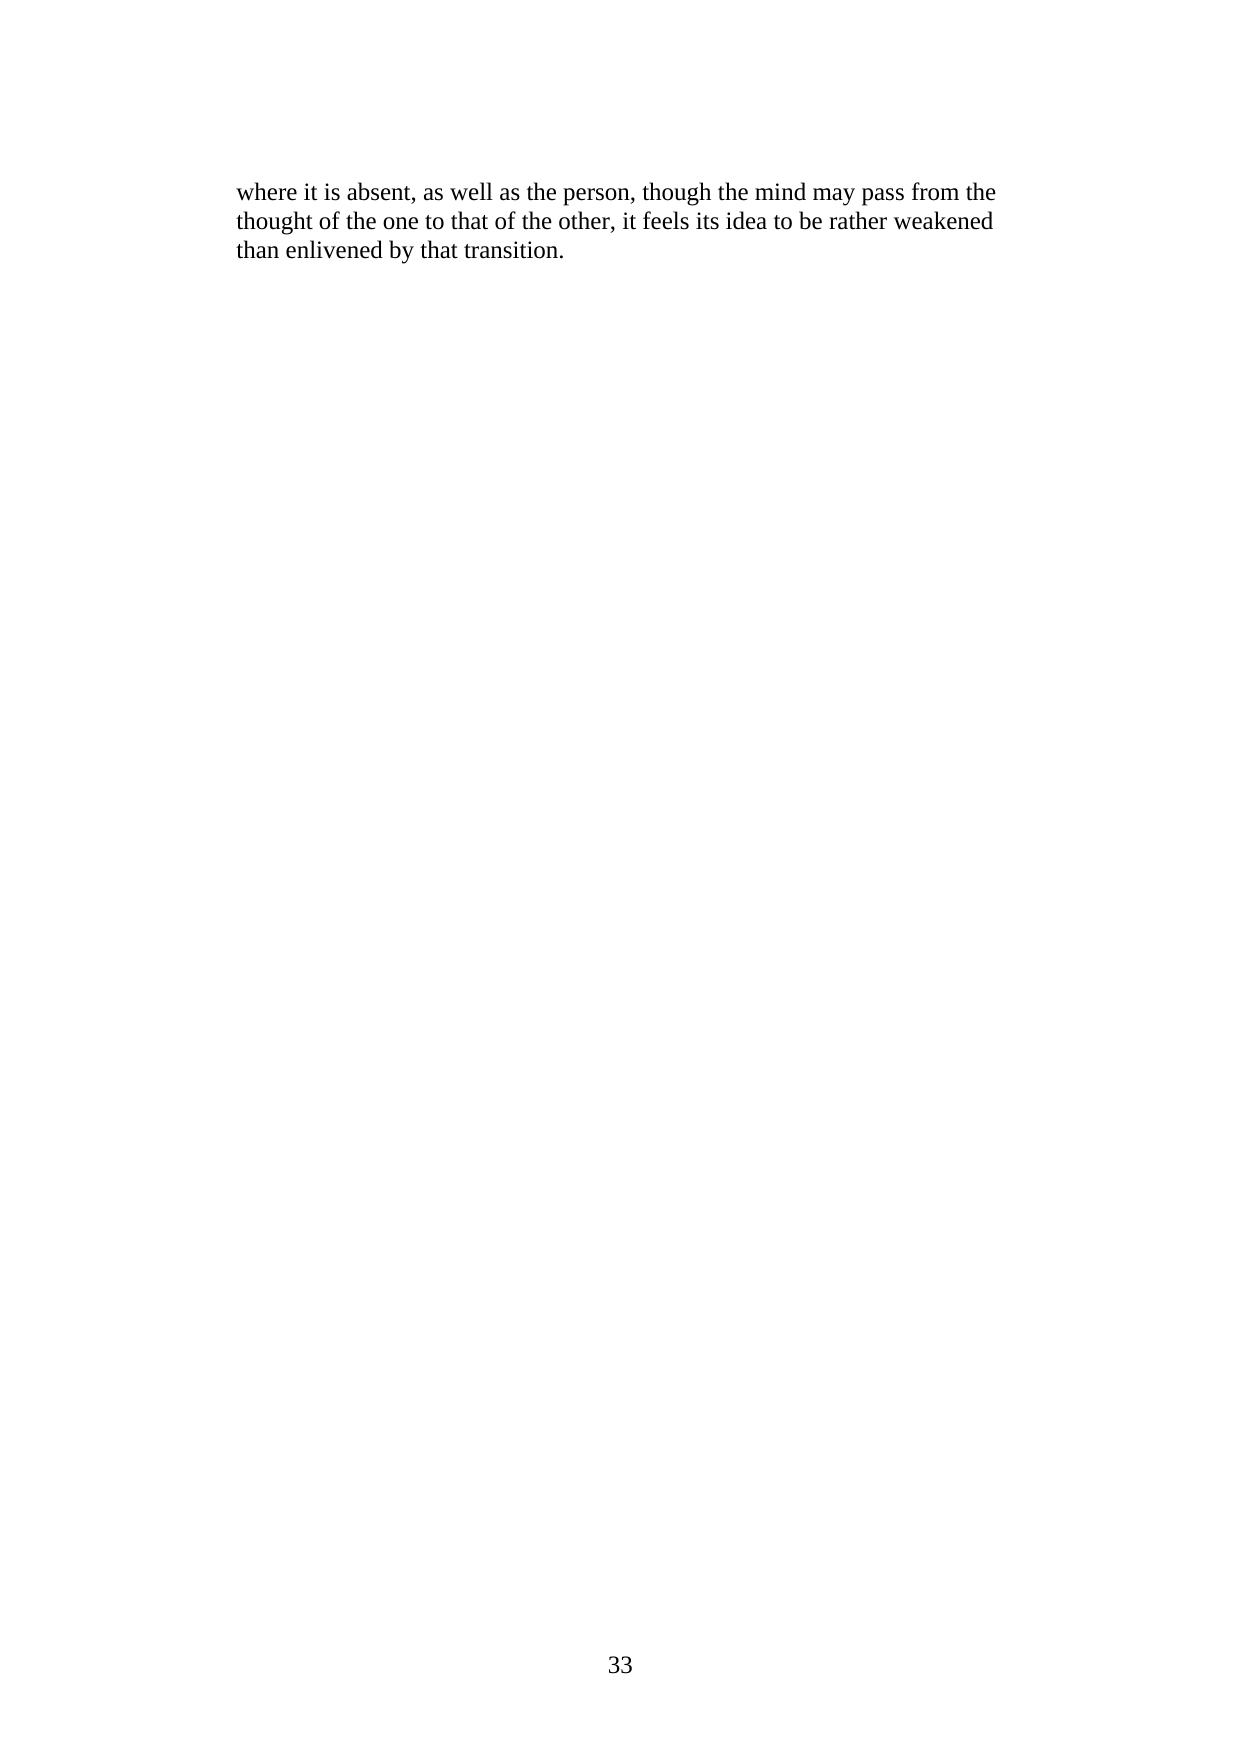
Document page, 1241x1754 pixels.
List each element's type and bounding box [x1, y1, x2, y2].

text [236, 177, 1004, 263]
